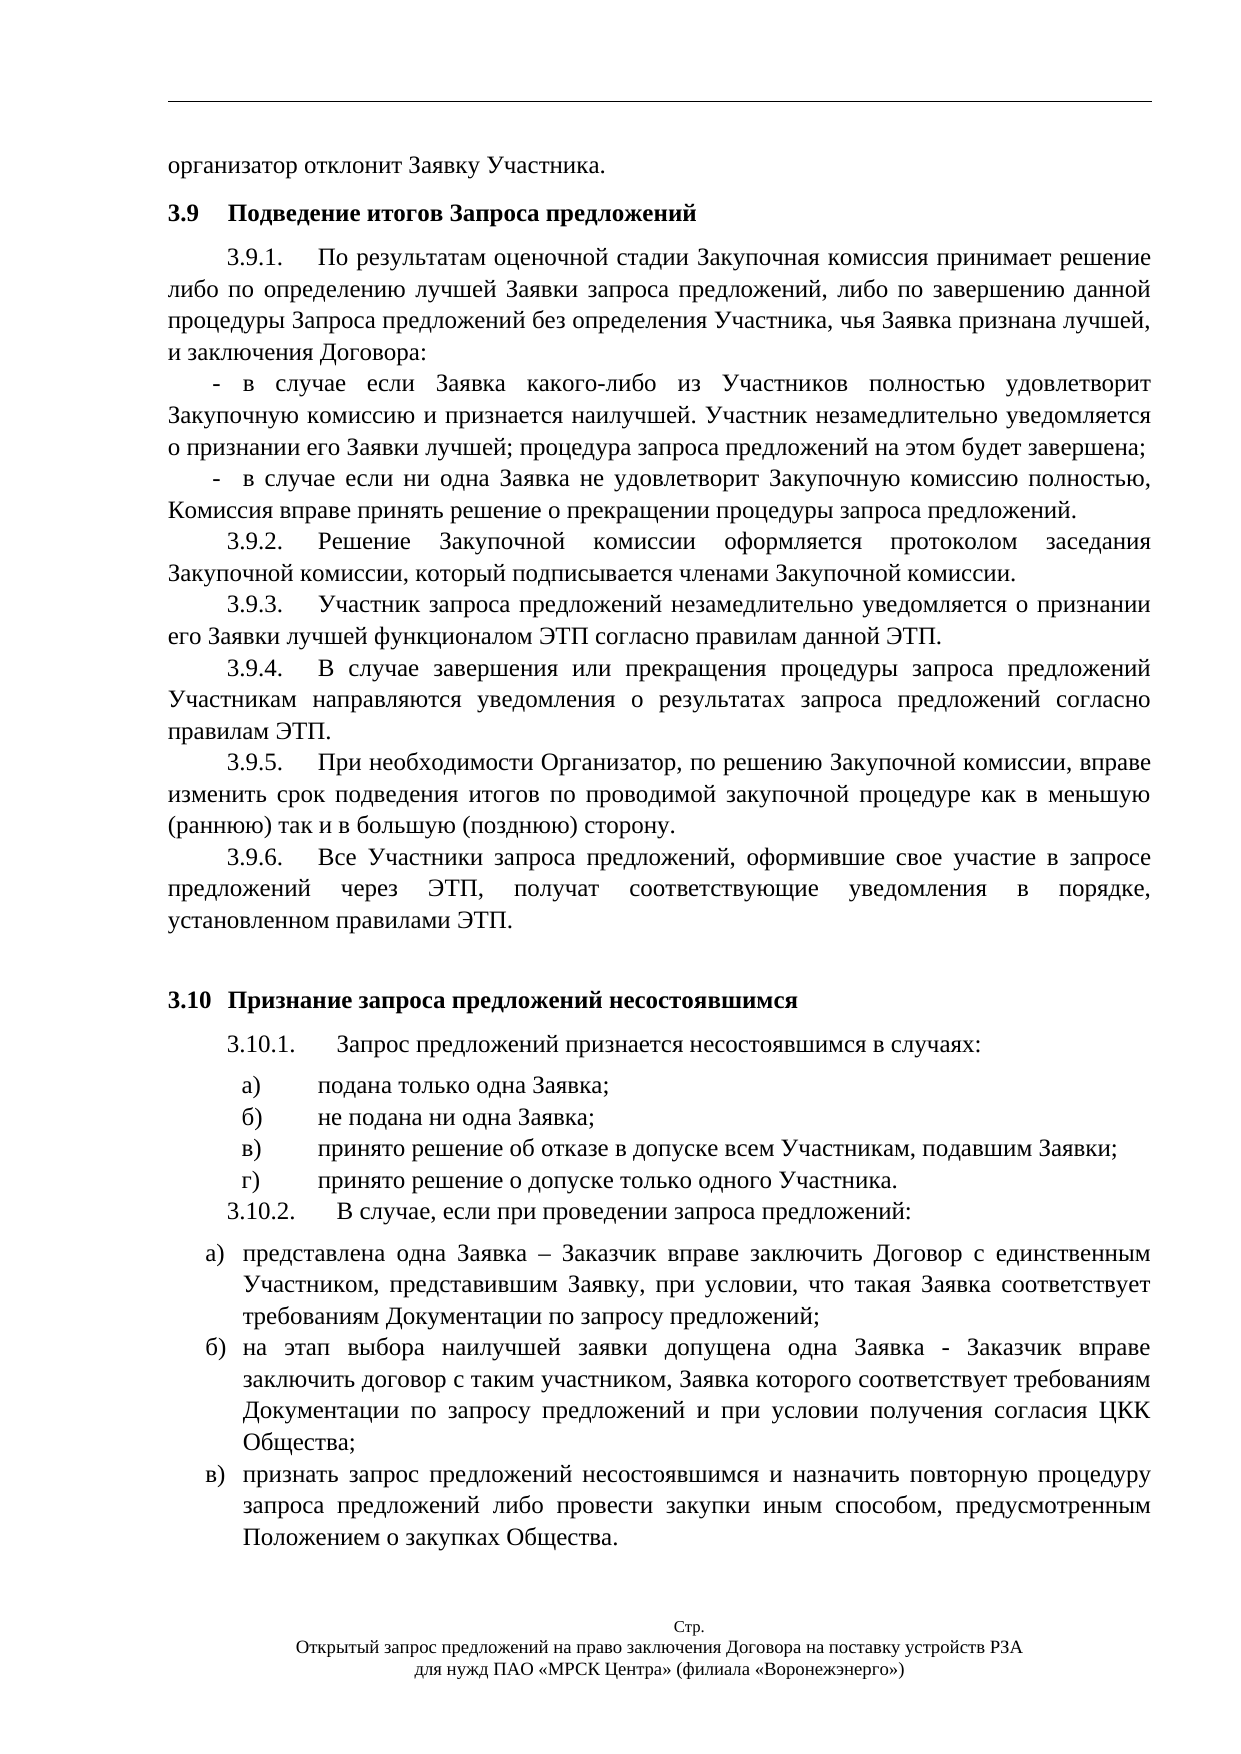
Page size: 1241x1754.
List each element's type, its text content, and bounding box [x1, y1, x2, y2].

list Участник запроса предложений незамедлительно уведомляется о признании его Заявки лучшей функционалом ЭТП согласно правилам данной ЭТП. [168, 589, 1152, 650]
subtitle Признание запроса предложений несостоявшимся [168, 985, 1152, 1014]
list При необходимости Организатор, по решению Закупочной комиссии, вправе изменить срок подведения итогов по проводимой закупочной процедуре как в меньшую (раннюю) так и в большую (позднюю) сторону. [168, 747, 1152, 839]
list В случае, если при проведении запроса предложений: [168, 1196, 1152, 1225]
list Решение Закупочной комиссии оформляется протоколом заседания Закупочной комиссии, который подписывается членами Закупочной комиссии. [168, 526, 1152, 587]
subtitle Подведение итогов Запроса предложений [168, 198, 1152, 227]
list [168, 150, 1152, 179]
list признать запрос предложений несостоявшимся и назначить повторную процедуру запроса предложений либо провести закупки иным способом, предусмотренным Положением о закупках Общества. [205, 1459, 1152, 1551]
list принято решение об отказе в допуске всем Участникам, подавшим Заявки; [168, 1133, 1152, 1162]
list в случае если ни одна Заявка не удовлетворит Закупочную комиссию полностью, Комиссия вправе принять решение о прекращении процедуры запроса предложений. [168, 463, 1152, 523]
list Запрос предложений признается несостоявшимся в случаях: [168, 1029, 1152, 1058]
list не подана ни одна Заявка; [168, 1102, 1152, 1131]
list По результатам оценочной стадии Закупочная комиссия принимает решение либо по определению лучшей Заявки запроса предложений, либо по завершению данной процедуры Запроса предложений без определения Участника, чья Заявка признана лучшей, и заключения Договора: [168, 242, 1152, 366]
list в случае если Заявка какого-либо из Участников полностью удовлетворит Закупочную комиссию и признается наилучшей. Участник незамедлительно уведомляется о признании его Заявки лучшей; процедура запроса предложений на этом будет завершена; [168, 368, 1152, 460]
list на этап выбора наилучшей заявки допущена одна Заявка - Заказчик вправе заключить договор с таким участником, Заявка которого соответствует требованиям Документации по запросу предложений и при условии получения согласия ЦКК Общества; [205, 1332, 1152, 1456]
list Все Участники запроса предложений, оформившие свое участие в запросе предложений через ЭТП, получат соответствующие уведомления в порядке, установленном правилами ЭТП. [168, 842, 1152, 934]
list В случае завершения или прекращения процедуры запроса предложений Участникам направляются уведомления о результатах запроса предложений согласно правилам ЭТП. [168, 653, 1152, 744]
list принято решение о допуске только одного Участника. [168, 1165, 1152, 1194]
list подана только одна Заявка; [168, 1070, 1152, 1099]
list представлена одна Заявка – Заказчик вправе заключить Договор с единственным Участником, представившим Заявку, при условии, что такая Заявка соответствует требованиям Документации по запросу предложений; [205, 1238, 1152, 1329]
